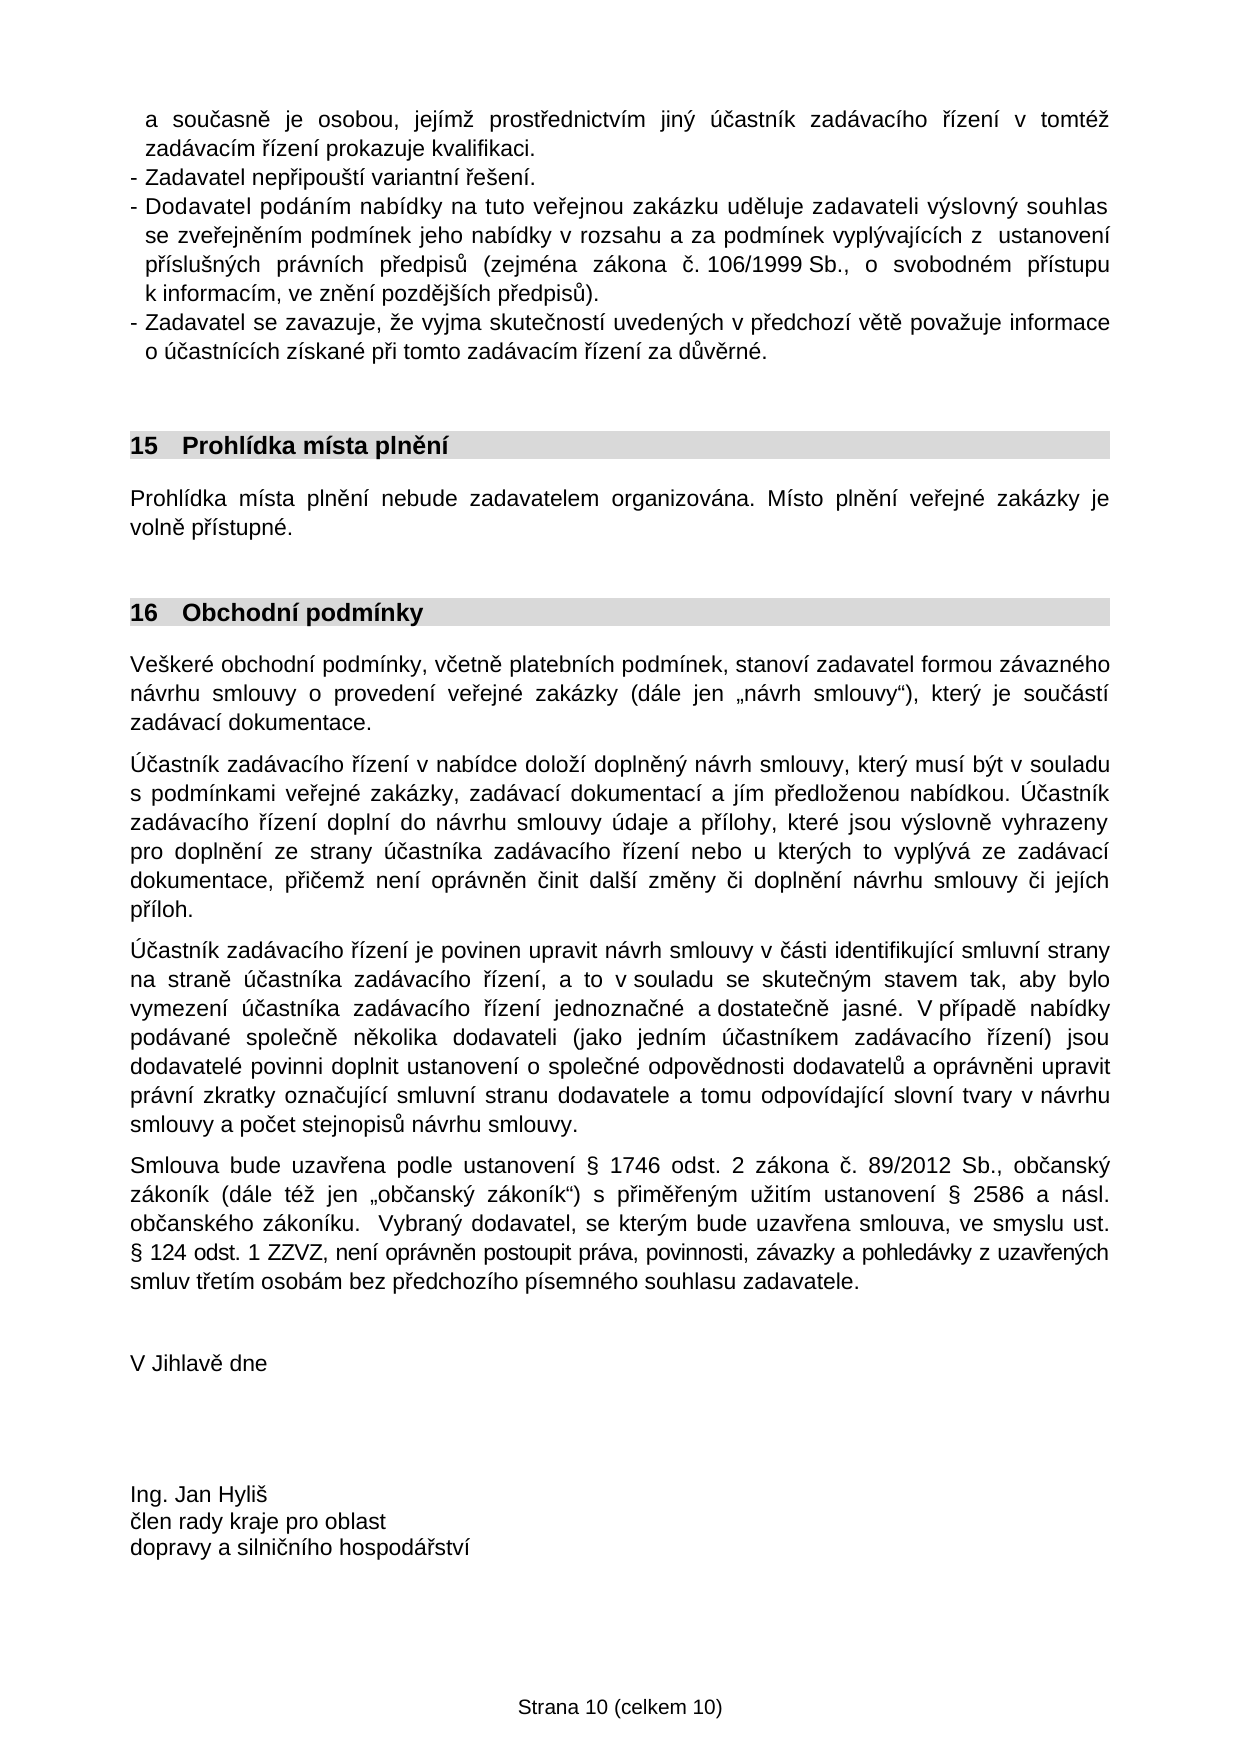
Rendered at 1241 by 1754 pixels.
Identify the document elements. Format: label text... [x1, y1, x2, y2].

text - Dodavatel podáním nabídky na tuto veřejnou zakázku uděluje zadavateli výslovný souhlas se zveřejněním podmínek jeho nabídky v rozsahu a za podmínek vyplývajících z ustanovení příslušných právních předpisů (zejména zákona č. 106/1999 Sb., o svobodném přístupu k informacím, ve znění pozdějších předpisů). [130, 193, 1110, 306]
text Smlouva bude uzavřena podle ustanovení § 1746 odst. 2 zákona č. 89/2012 Sb., občanský zákoník (dále též jen „občanský zákoník“) s přiměřeným užitím ustanovení § 2586 a násl. občanského zákoníku. Vybraný dodavatel, se kterým bude uzavřena smlouva, ve smyslu ust. § 124 odst. 1 ZZVZ, není oprávněn postoupit práva, povinnosti, závazky a pohledávky z uzavřených smluv třetím osobám bez předchozího písemného souhlasu zadavatele. [130, 1152, 1110, 1294]
text Prohlídka místa plnění nebude zadavatelem organizována. Místo plnění veřejné zakázky je volně přístupné. [130, 484, 1110, 540]
text dopravy a silničního hospodářství [130, 1534, 1110, 1561]
subtitle Obchodní podmínky [130, 598, 1110, 626]
text - Zadavatel se zavazuje, že vyjma skutečností uvedených v předchozí větě považuje informace o účastnících získané při tomto zadávacím řízení za důvěrné. [130, 309, 1110, 364]
text V Jihlavě dne [130, 1350, 1110, 1376]
text Účastník zadávacího řízení v nabídce doloží doplněný návrh smlouvy, který musí být v souladu s podmínkami veřejné zakázky, zadávací dokumentací a jím předloženou nabídkou. Účastník zadávacího řízení doplní do návrhu smlouvy údaje a přílohy, které jsou výslovně vyhrazeny pro doplnění ze strany účastníka zadávacího řízení nebo u kterých to vyplývá ze zadávací dokumentace, přičemž není oprávněn činit další změny či doplnění návrhu smlouvy či jejích příloh. [130, 751, 1110, 922]
subtitle Prohlídka místa plnění [130, 431, 1110, 459]
text člen rady kraje pro oblast [130, 1508, 1110, 1534]
text - Zadavatel nepřipouští variantní řešení. [130, 164, 1110, 191]
text Veškeré obchodní podmínky, včetně platebních podmínek, stanoví zadavatel formou závazného návrhu smlouvy o provedení veřejné zakázky (dále jen „návrh smlouvy“), který je součástí zadávací dokumentace. [130, 651, 1110, 736]
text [130, 106, 1110, 162]
text Ing. Jan Hyliš [130, 1481, 1110, 1508]
text Účastník zadávacího řízení je povinen upravit návrh smlouvy v části identifikující smluvní strany na straně účastníka zadávacího řízení, a to v souladu se skutečným stavem tak, aby bylo vymezení účastníka zadávacího řízení jednoznačné a dostatečně jasné. V případě nabídky podávané společně několika dodavateli (jako jedním účastníkem zadávacího řízení) jsou dodavatelé povinni doplnit ustanovení o společné odpovědnosti dodavatelů a oprávněni upravit právní zkratky označující smluvní stranu dodavatele a tomu odpovídající slovní tvary v návrhu smlouvy a počet stejnopisů návrhu smlouvy. [130, 937, 1110, 1137]
